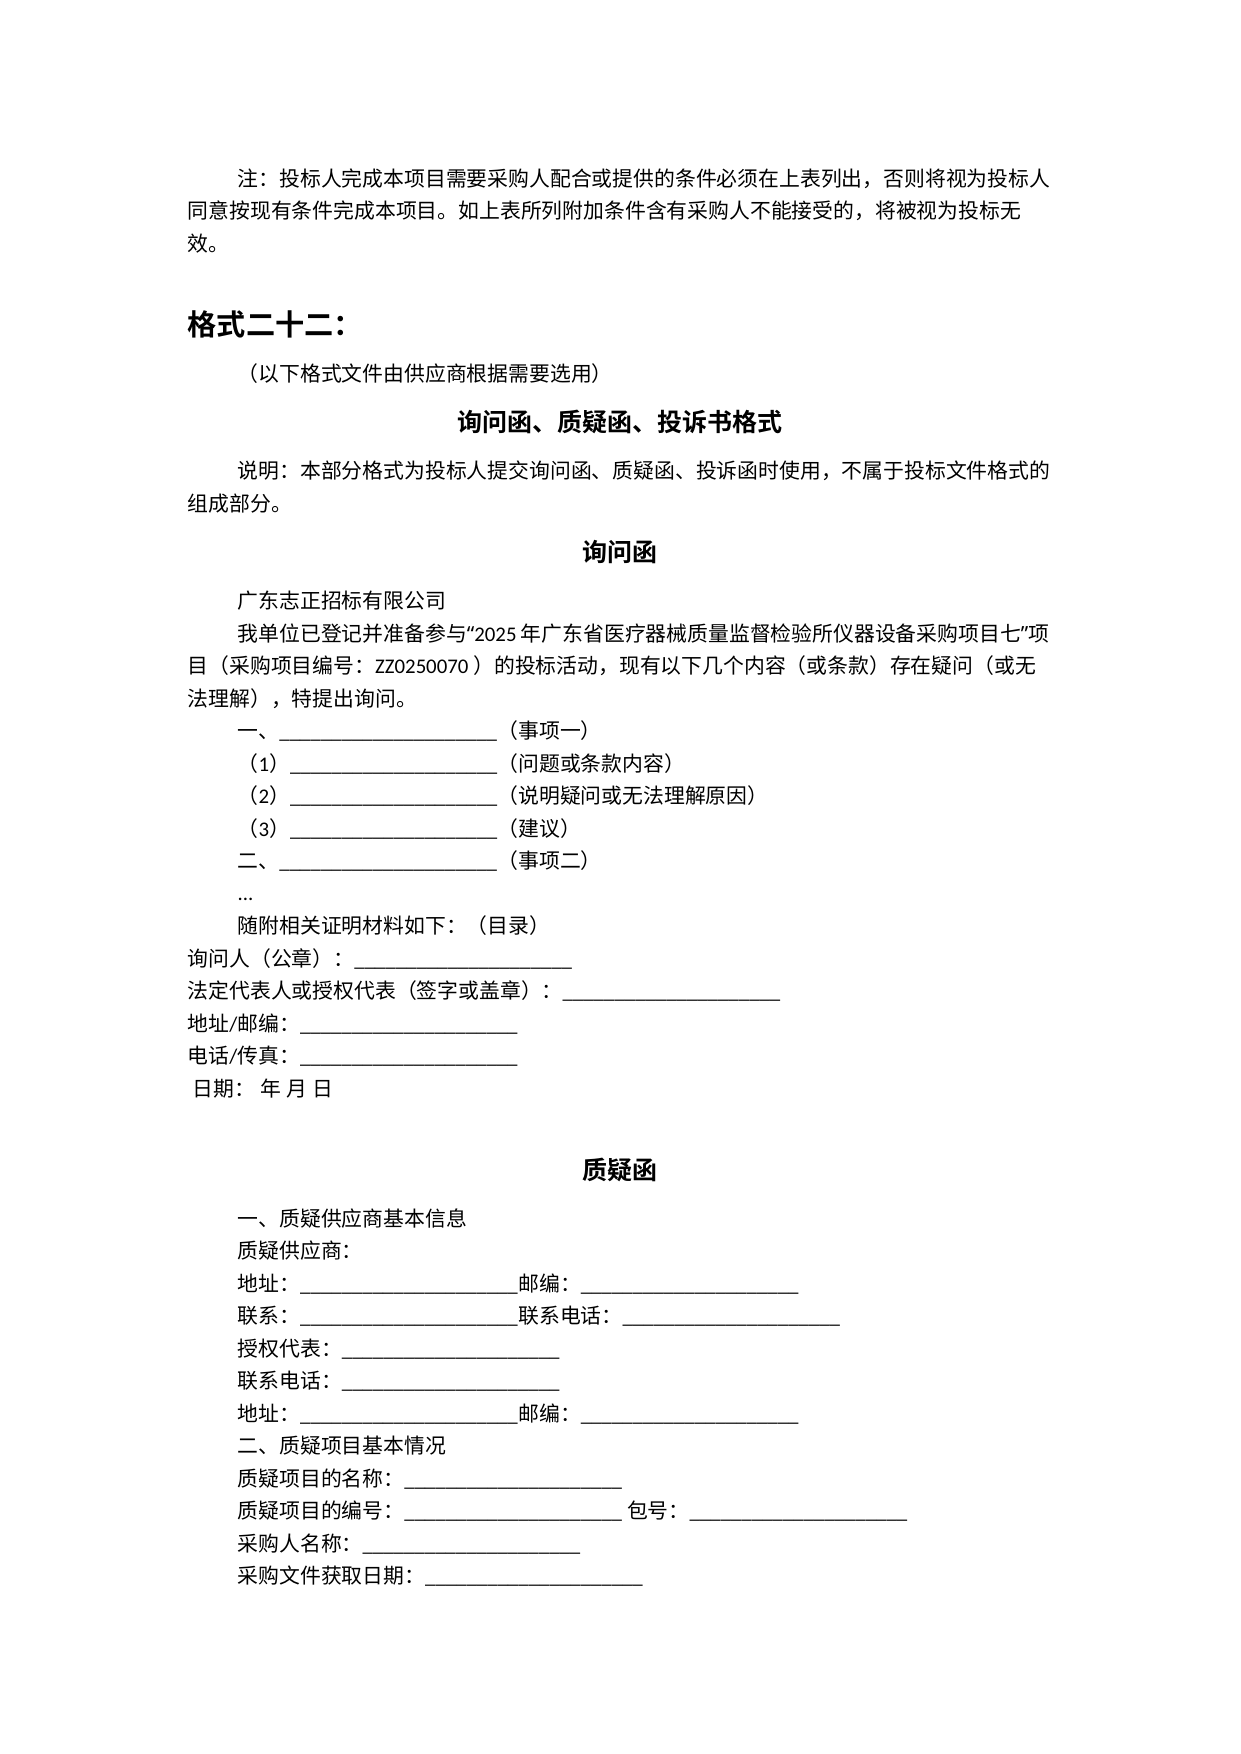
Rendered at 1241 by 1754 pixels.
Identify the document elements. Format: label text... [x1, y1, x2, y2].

text 日期： 年 月 日 [187, 1072, 1053, 1104]
text 我单位已登记并准备参与“2025年广东省医疗器械质量监督检验所仪器设备采购项目七”项目（采购项目编号：ZZ0250070 ）的投标活动，现有以下几个内容（或条款）存在疑问（或无法理解），特提出询问。 [187, 617, 1053, 714]
text 随附相关证明材料如下：（目录） [187, 909, 1053, 942]
text 格式二十二： [187, 292, 1053, 357]
text 地址：_____________________邮编：_____________________ [187, 1267, 1053, 1299]
text （2）____________________（说明疑问或无法理解原因） [187, 779, 1053, 812]
text 询问人（公章）：_____________________ [187, 942, 1053, 974]
text 一、质疑供应商基本信息 [187, 1202, 1053, 1234]
text 联系电话：_____________________ [187, 1364, 1053, 1397]
text 质疑供应商： [187, 1234, 1053, 1267]
text 质疑函 [187, 1137, 1053, 1202]
text 质疑项目的编号：_____________________ 包号：_____________________ [187, 1494, 1053, 1527]
text 注：投标人完成本项目需要采购人配合或提供的条件必须在上表列出，否则将视为投标人同意按现有条件完成本项目。如上表所列附加条件含有采购人不能接受的，将被视为投标无效。 [187, 162, 1053, 259]
text 一、_____________________（事项一） [187, 714, 1053, 747]
text 电话/传真：_____________________ [187, 1039, 1053, 1072]
text 广东志正招标有限公司 [187, 584, 1053, 617]
text （3）____________________（建议） [187, 812, 1053, 844]
text 采购文件获取日期：_____________________ [187, 1559, 1053, 1592]
text 采购人名称：_____________________ [187, 1527, 1053, 1559]
text （1）____________________（问题或条款内容） [187, 747, 1053, 779]
text 二、_____________________（事项二） [187, 844, 1053, 877]
text 地址/邮编：_____________________ [187, 1007, 1053, 1039]
text 法定代表人或授权代表（签字或盖章）：_____________________ [187, 974, 1053, 1007]
text 地址：_____________________邮编：_____________________ [187, 1397, 1053, 1429]
text 询问函 [187, 519, 1053, 584]
text ... [187, 877, 1053, 909]
text 询问函、质疑函、投诉书格式 [187, 389, 1053, 454]
text 二、质疑项目基本情况 [187, 1429, 1053, 1462]
text （以下格式文件由供应商根据需要选用） [187, 357, 1053, 389]
text 说明：本部分格式为投标人提交询问函、质疑函、投诉函时使用，不属于投标文件格式的组成部分。 [187, 454, 1053, 519]
text 质疑项目的名称：_____________________ [187, 1462, 1053, 1494]
text 授权代表：_____________________ [187, 1332, 1053, 1364]
text 联系：_____________________联系电话：_____________________ [187, 1299, 1053, 1332]
